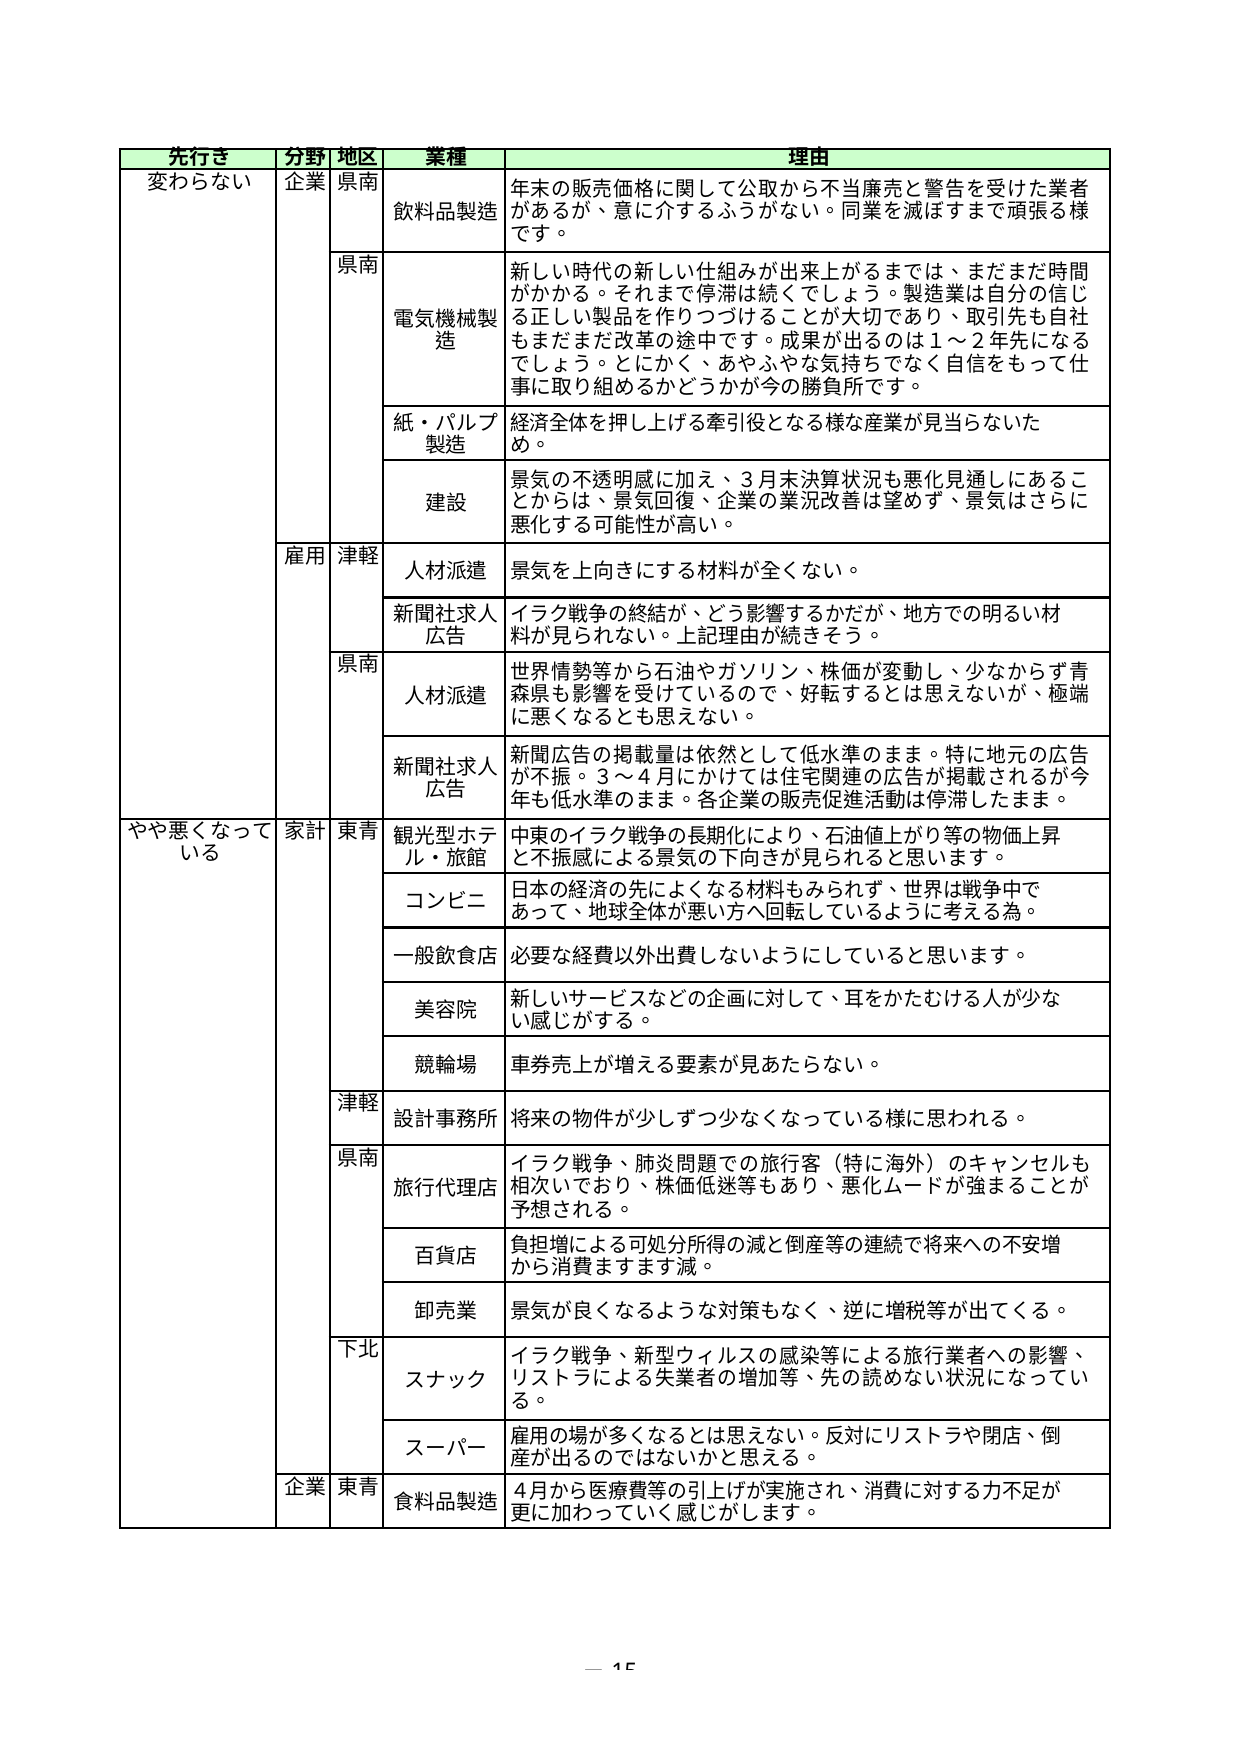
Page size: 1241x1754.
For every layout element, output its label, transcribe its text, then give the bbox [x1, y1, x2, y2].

table_cell コンビニ [384, 874, 504, 926]
table_cell 東青 [331, 1475, 382, 1527]
table_cell 日本の経済の先によくなる材料もみられず、世界は戦争中で あって、地球全体が悪い方へ回転しているように考える為。 [506, 874, 1109, 926]
table_cell 景気の不透明感に加え、３月末決算状況も悪化見通しにあるこ とからは、景気回復、企業の業況改善は望めず、景気はさらに 悪化する可能性が高い。 [506, 461, 1109, 542]
table_cell 紙・パルプ製造 [384, 407, 504, 459]
table_cell イラク戦争の終結が、どう影響するかだが、地方での明るい材 料が見られない。上記理由が続きそう。 [506, 599, 1109, 651]
table_cell 県南 [331, 253, 382, 542]
table_cell 新しい時代の新しい仕組みが出来上がるまでは、まだまだ時間 がかかる。それまで停滞は続くでしょう。製造業は自分の信じ る正しい製品を作りつづけることが大切であり、取引先も自社 もまだまだ改革の途中です。成果が出るのは１～２年先になる でしょう。とにかく、あやふやな気持ちでなく自信をもって仕 事に取り組めるかどうかが今の勝負所です。 [506, 253, 1109, 405]
table_cell 新聞社求人広告 [384, 599, 504, 651]
table_cell 変わらない [121, 170, 275, 818]
table_cell イラク戦争、肺炎問題での旅行客（特に海外）のキャンセルも 相次いでおり、株価低迷等もあり、悪化ムードが強まることが 予想される。 [506, 1146, 1109, 1227]
table_cell 新しいサービスなどの企画に対して、耳をかたむける人が少な い感じがする。 [506, 983, 1109, 1035]
table_cell ４月から医療費等の引上げが実施され、消費に対する力不足が 更に加わっていく感じがします。 [506, 1475, 1109, 1527]
table_cell 負担増による可処分所得の減と倒産等の連続で将来への不安増 から消費ますます減。 [506, 1229, 1109, 1281]
table_cell 競輪場 [384, 1037, 504, 1089]
table_cell やや悪くなっている [121, 820, 275, 1527]
table_header 理由 [506, 150, 1109, 168]
table_cell 新聞広告の掲載量は依然として低水準のまま。特に地元の広告 が不振。３～４月にかけては住宅関連の広告が掲載されるが今 年も低水準のまま。各企業の販売促進活動は停滞したまま。 [506, 737, 1109, 818]
table_cell 経済全体を押し上げる牽引役となる様な産業が見当らないた め。 [506, 407, 1109, 459]
table_cell 建設 [384, 461, 504, 542]
table_cell 設計事務所 [384, 1092, 504, 1144]
table_cell 家計 [277, 820, 329, 1473]
table_cell 津軽 [331, 1092, 382, 1144]
table_cell 美容院 [384, 983, 504, 1035]
table_cell 雇用 [277, 544, 329, 818]
table_cell 一般飲食店 [384, 929, 504, 981]
table_cell スナック [384, 1338, 504, 1418]
table_header 地区 [331, 150, 382, 168]
table_cell 車券売上が増える要素が見あたらない。 [506, 1037, 1109, 1089]
table_header 分野 [277, 150, 329, 168]
table_cell 景気が良くなるような対策もなく、逆に増税等が出てくる。 [506, 1283, 1109, 1336]
table_cell 世界情勢等から石油やガソリン、株価が変動し、少なからず青 森県も影響を受けているので、好転するとは思えないが、極端 に悪くなるとも思えない。 [506, 653, 1109, 735]
table_cell 電気機械製造 [384, 253, 504, 405]
table_cell 下北 [331, 1338, 382, 1473]
table_cell 景気を上向きにする材料が全くない。 [506, 544, 1109, 596]
table_cell 将来の物件が少しずつ少なくなっている様に思われる。 [506, 1092, 1109, 1144]
table_cell 必要な経費以外出費しないようにしていると思います。 [506, 929, 1109, 981]
table_cell 卸売業 [384, 1283, 504, 1336]
table_cell イラク戦争、新型ウィルスの感染等による旅行業者への影響、 リストラによる失業者の増加等、先の読めない状況になってい る。 [506, 1338, 1109, 1418]
table_cell 新聞社求人広告 [384, 737, 504, 818]
table_cell 人材派遣 [384, 653, 504, 735]
table_cell 津軽 [331, 544, 382, 651]
table_cell 県南 [331, 653, 382, 818]
table_cell 企業 [277, 1475, 329, 1527]
table_cell 県南 [331, 170, 382, 251]
table_cell 年末の販売価格に関して公取から不当廉売と警告を受けた業者 があるが、意に介するふうがない。同業を滅ぼすまで頑張る様 です。 [506, 170, 1109, 251]
table_cell 旅行代理店 [384, 1146, 504, 1227]
table_header 先行き [121, 150, 275, 168]
table_cell 食料品製造 [384, 1475, 504, 1527]
table_cell 企業 [277, 170, 329, 542]
table_cell 人材派遣 [384, 544, 504, 596]
table_cell 百貨店 [384, 1229, 504, 1281]
table_cell 飲料品製造 [384, 170, 504, 251]
table_header 業種 [384, 150, 504, 168]
table_cell 中東のイラク戦争の長期化により、石油値上がり等の物価上昇 と不振感による景気の下向きが見られると思います。 [506, 820, 1109, 872]
table_cell 観光型ホテル・旅館 [384, 820, 504, 872]
table_cell 東青 [331, 820, 382, 1089]
table_cell 県南 [331, 1146, 382, 1336]
table_cell スーパー [384, 1421, 504, 1473]
table_cell 雇用の場が多くなるとは思えない。反対にリストラや閉店、倒 産が出るのではないかと思える。 [506, 1421, 1109, 1473]
